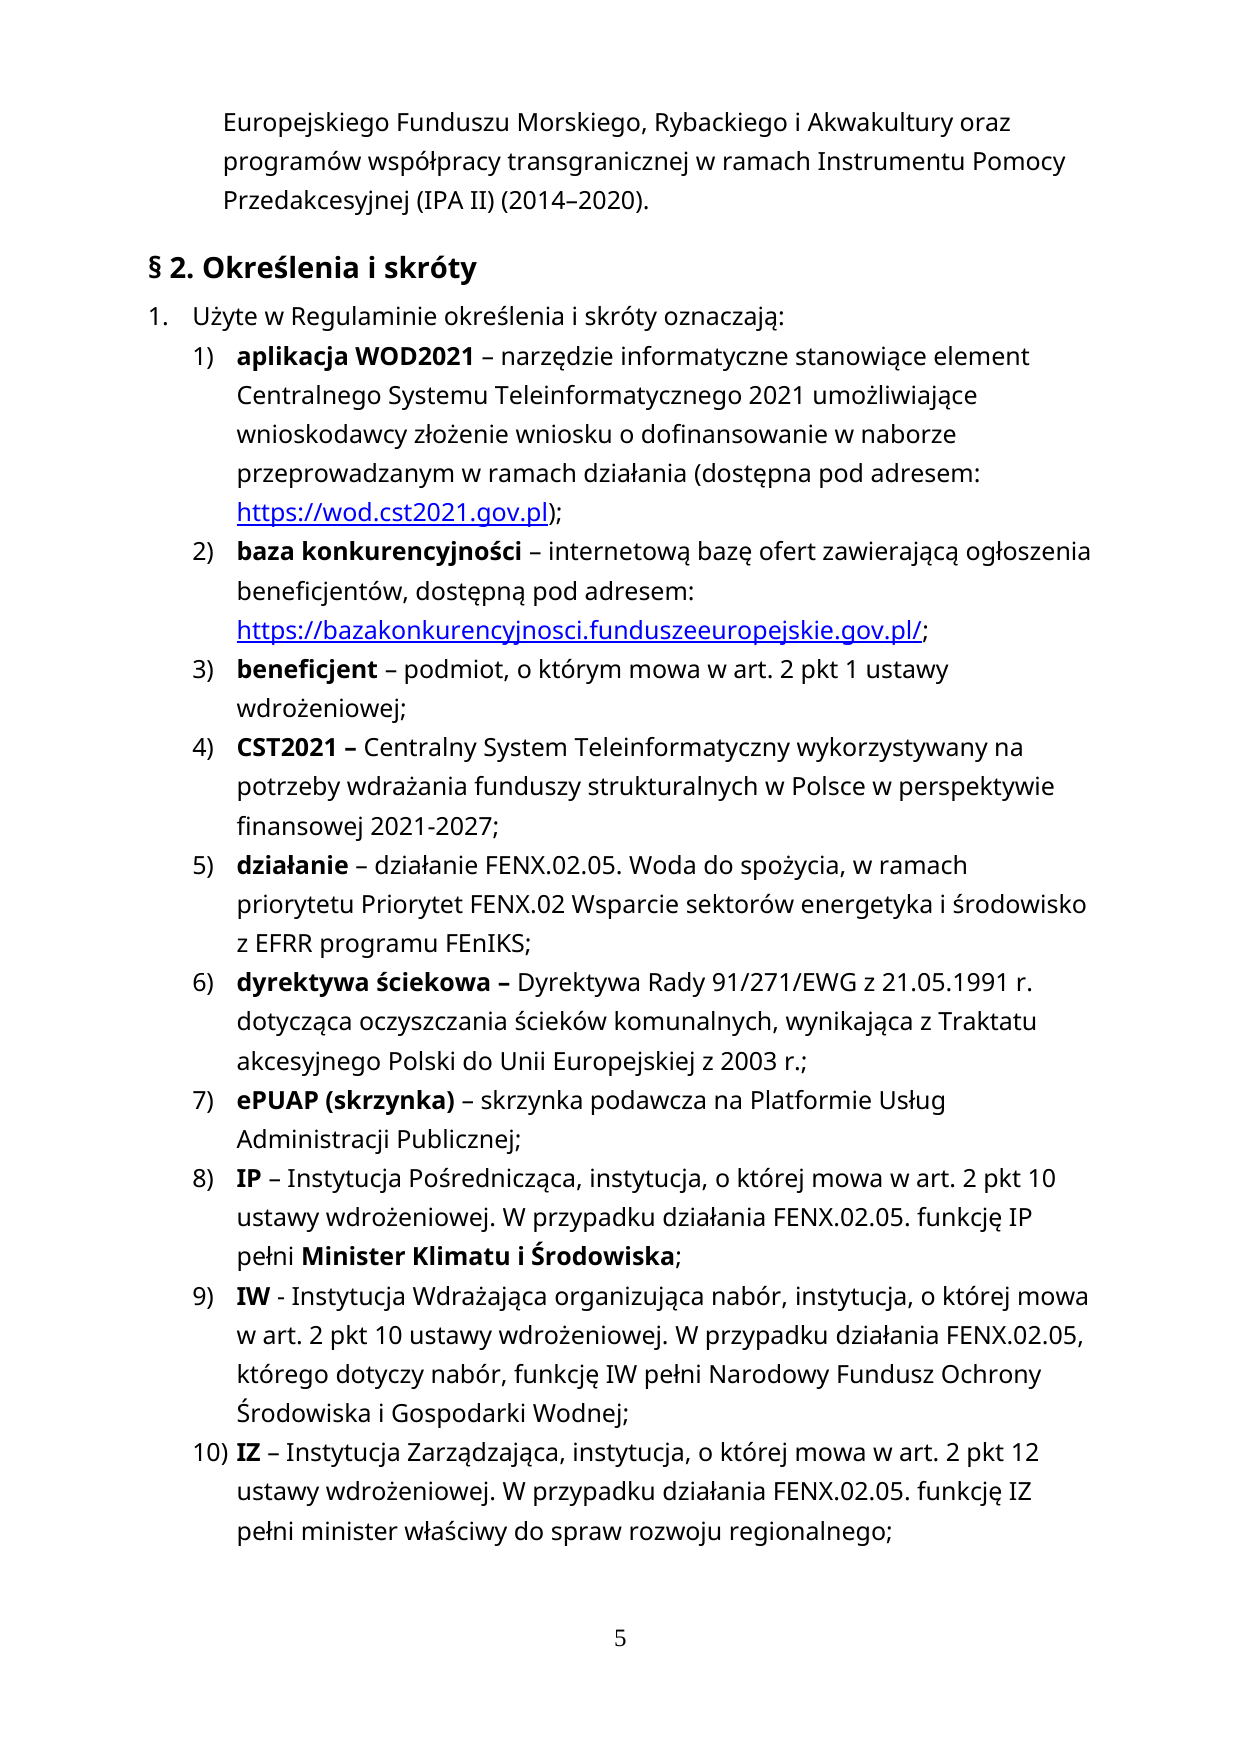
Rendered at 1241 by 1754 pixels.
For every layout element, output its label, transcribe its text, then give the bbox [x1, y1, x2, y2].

list IW - Instytucja Wdrażająca organizująca nabór, instytucja, o której mowa w art. 2 pkt 10 ustawy wdrożeniowej. W przypadku działania FENX.02.05, którego dotyczy nabór, funkcję IW pełni Narodowy Fundusz Ochrony Środowiska i Gospodarki Wodnej; [192, 1278, 1092, 1430]
list aplikacja WOD2021 – narzędzie informatyczne stanowiące element Centralnego Systemu Teleinformatycznego 2021 umożliwiające wnioskodawcy złożenie wniosku o dofinansowanie w naborze przeprowadzanym w ramach działania (dostępna pod adresem: https://wod.cst2021.gov.pl); [192, 338, 1092, 529]
list IZ – Instytucja Zarządzająca, instytucja, o której mowa w art. 2 pkt 12 ustawy wdrożeniowej. W przypadku działania FENX.02.05. funkcję IZ pełni minister właściwy do spraw rozwoju regionalnego; [192, 1435, 1092, 1547]
list dyrektywa ściekowa – Dyrektywa Rady 91/271/EWG z 21.05.1991 r. dotycząca oczyszczania ścieków komunalnych, wynikająca z Traktatu akcesyjnego Polski do Unii Europejskiej z 2003 r.; [192, 965, 1092, 1077]
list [192, 104, 1092, 217]
list działanie – działanie FENX.02.05. Woda do spożycia, w ramach priorytetu Priorytet FENX.02 Wsparcie sektorów energetyka i środowisko z EFRR programu FEnIKS; [192, 847, 1092, 960]
list beneficjent – podmiot, o którym mowa w art. 2 pkt 1 ustawy wdrożeniowej; [192, 652, 1092, 725]
list baza konkurencyjności – internetową bazę ofert zawierającą ogłoszenia beneficjentów, dostępną pod adresem: https://bazakonkurencyjnosci.funduszeeuropejskie.gov.pl/; [192, 534, 1092, 646]
subtitle § 2. Określenia i skróty [148, 247, 1092, 287]
list IP – Instytucja Pośrednicząca, instytucja, o której mowa w art. 2 pkt 10 ustawy wdrożeniowej. W przypadku działania FENX.02.05. funkcję IP pełni Minister Klimatu i Środowiska; [192, 1161, 1092, 1273]
list ePUAP (skrzynka) – skrzynka podawcza na Platformie Usług Administracji Publicznej; [192, 1082, 1092, 1156]
list CST2021 – Centralny System Teleinformatyczny wykorzystywany na potrzeby wdrażania funduszy strukturalnych w Polsce w perspektywie finansowej 2021-2027; [192, 730, 1092, 842]
list Użyte w Regulaminie określenia i skróty oznaczają: [148, 299, 1092, 333]
